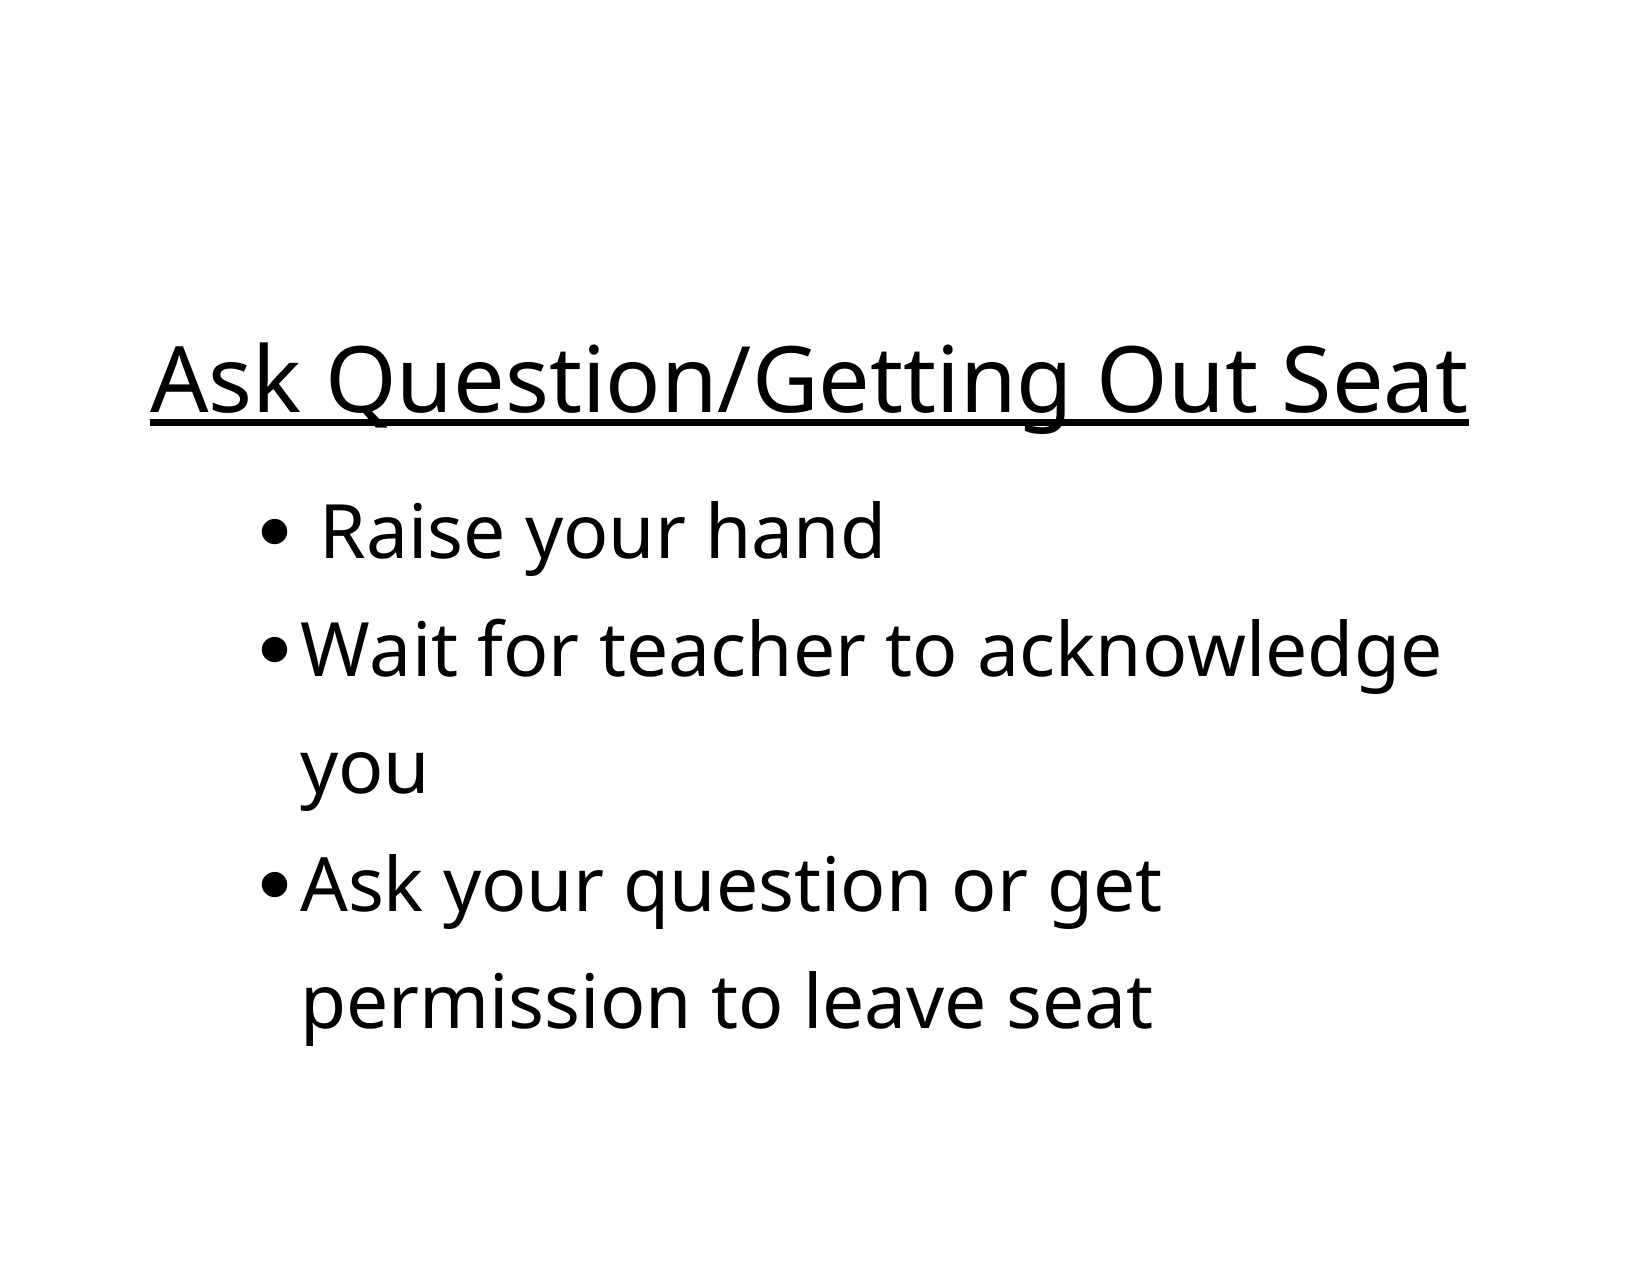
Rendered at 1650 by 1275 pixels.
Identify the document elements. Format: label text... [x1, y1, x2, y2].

list Ask your question or get permission to leave seat [262, 831, 1500, 1051]
list Raise your hand [262, 479, 1500, 581]
text Ask Question/Getting Out Seat [150, 314, 1500, 439]
list Wait for teacher to acknowledge you [262, 596, 1500, 816]
